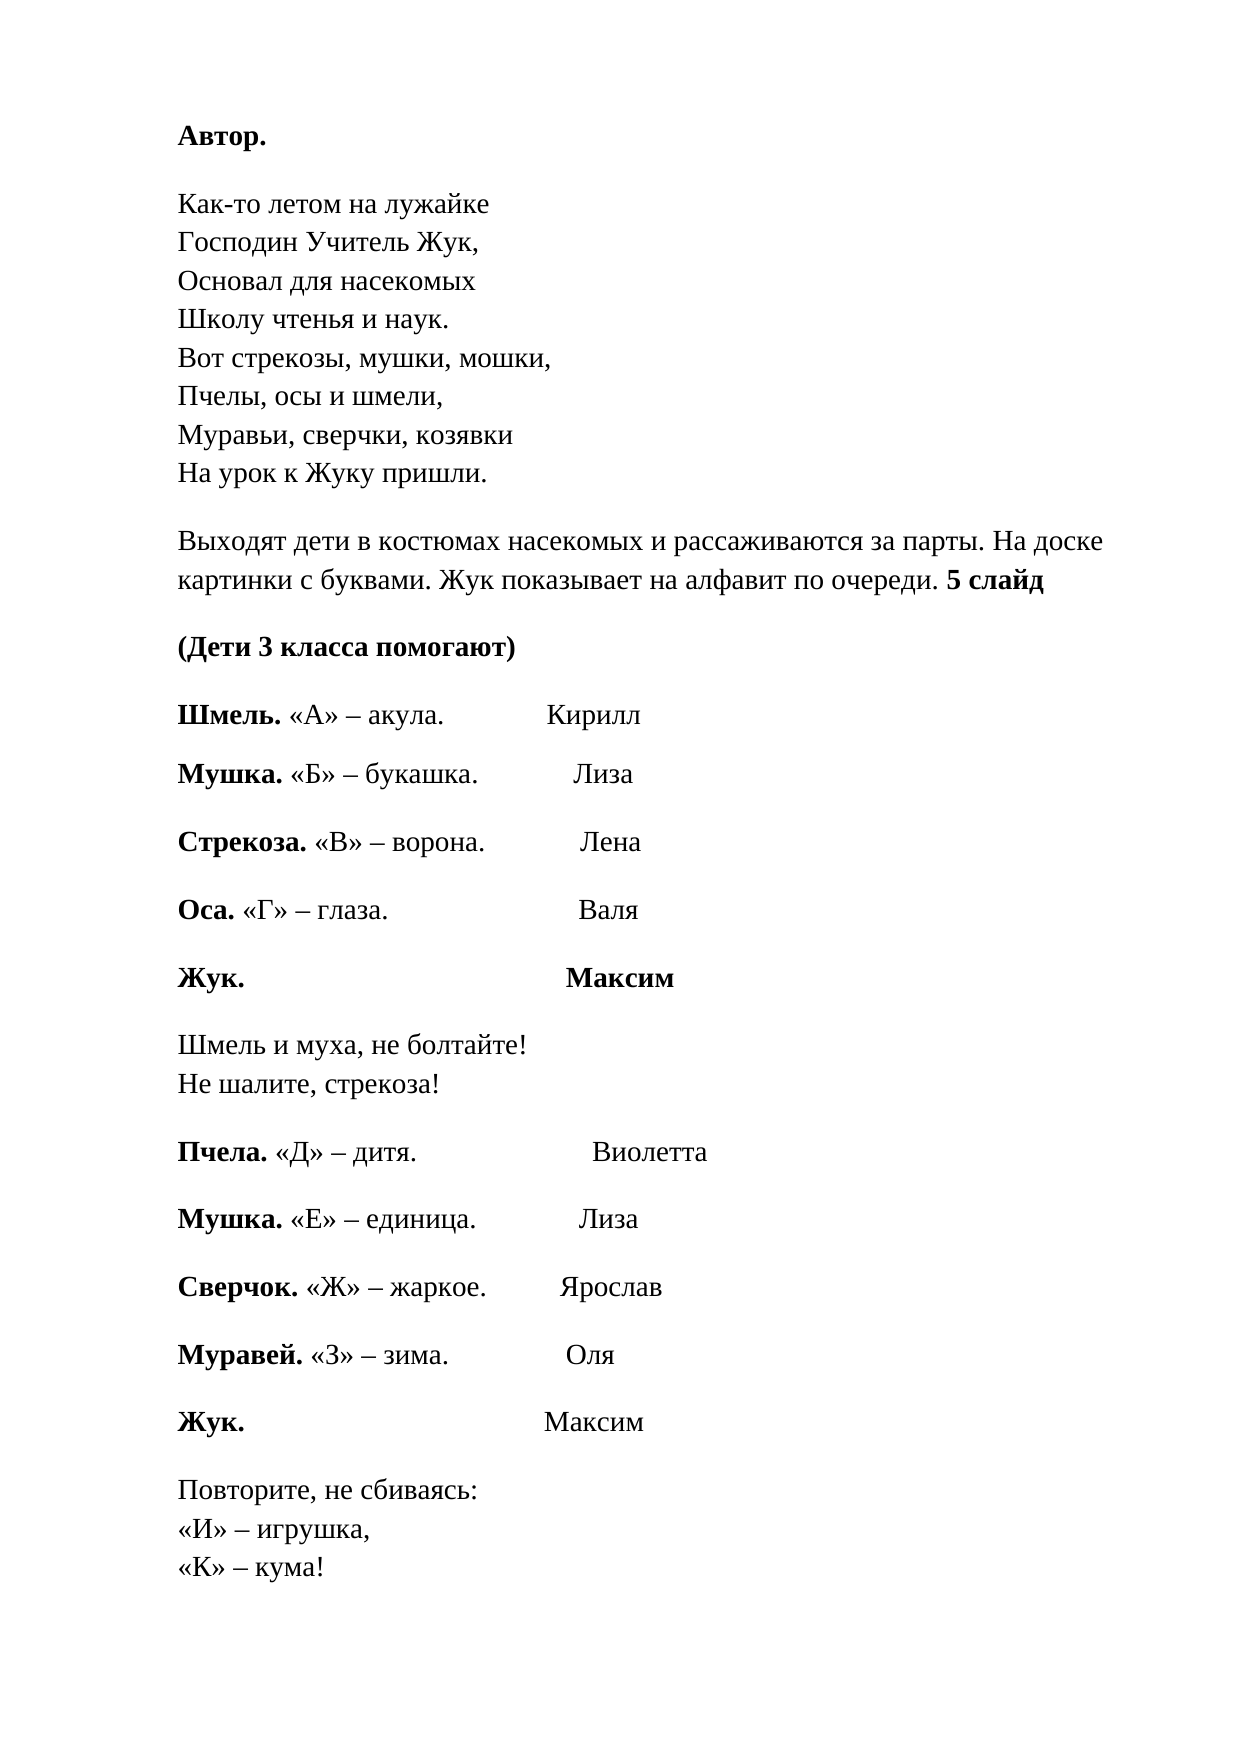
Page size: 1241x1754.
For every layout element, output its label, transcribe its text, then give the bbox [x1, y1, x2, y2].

text Выходят дети в костюмах насекомых и рассаживаются за парты. На доске картинки с буквами. Жук показывает на алфавит по очереди. 5 слайд [177, 523, 1152, 595]
text Мушка. «Е» – единица. Лиза [177, 1201, 1152, 1235]
text Жук. Максим [177, 960, 1152, 993]
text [177, 1472, 1152, 1583]
text Оса. «Г» – глаза. Валя [177, 892, 1152, 926]
text Автор. [177, 118, 1152, 152]
text Муравей. «З» – зима. Оля [177, 1337, 1152, 1370]
text Жук. Максим [177, 1404, 1152, 1438]
text Пчела. «Д» – дитя. Виолетта [177, 1134, 1152, 1167]
text Мушка. «Б» – букашка. Лиза [177, 757, 1152, 790]
text Сверчок. «Ж» – жаркое. Ярослав [177, 1269, 1152, 1303]
text (Дети 3 класса помогают) [177, 629, 1152, 663]
text Шмель и муха, не болтайте! Не шалите, стрекоза! [177, 1027, 1152, 1099]
text Стрекоза. «В» – ворона. Лена [177, 824, 1152, 858]
text Шмель. «А» – акула. Кирилл [177, 697, 1152, 731]
text Как-то летом на лужайке Господин Учитель Жук, Основал для насекомых Школу чтенья и наук. Вот стрекозы, мушки, мошки, Пчелы, осы и шмели, Муравьи, сверчки, козявки На урок к Жуку пришли. [177, 186, 1152, 489]
